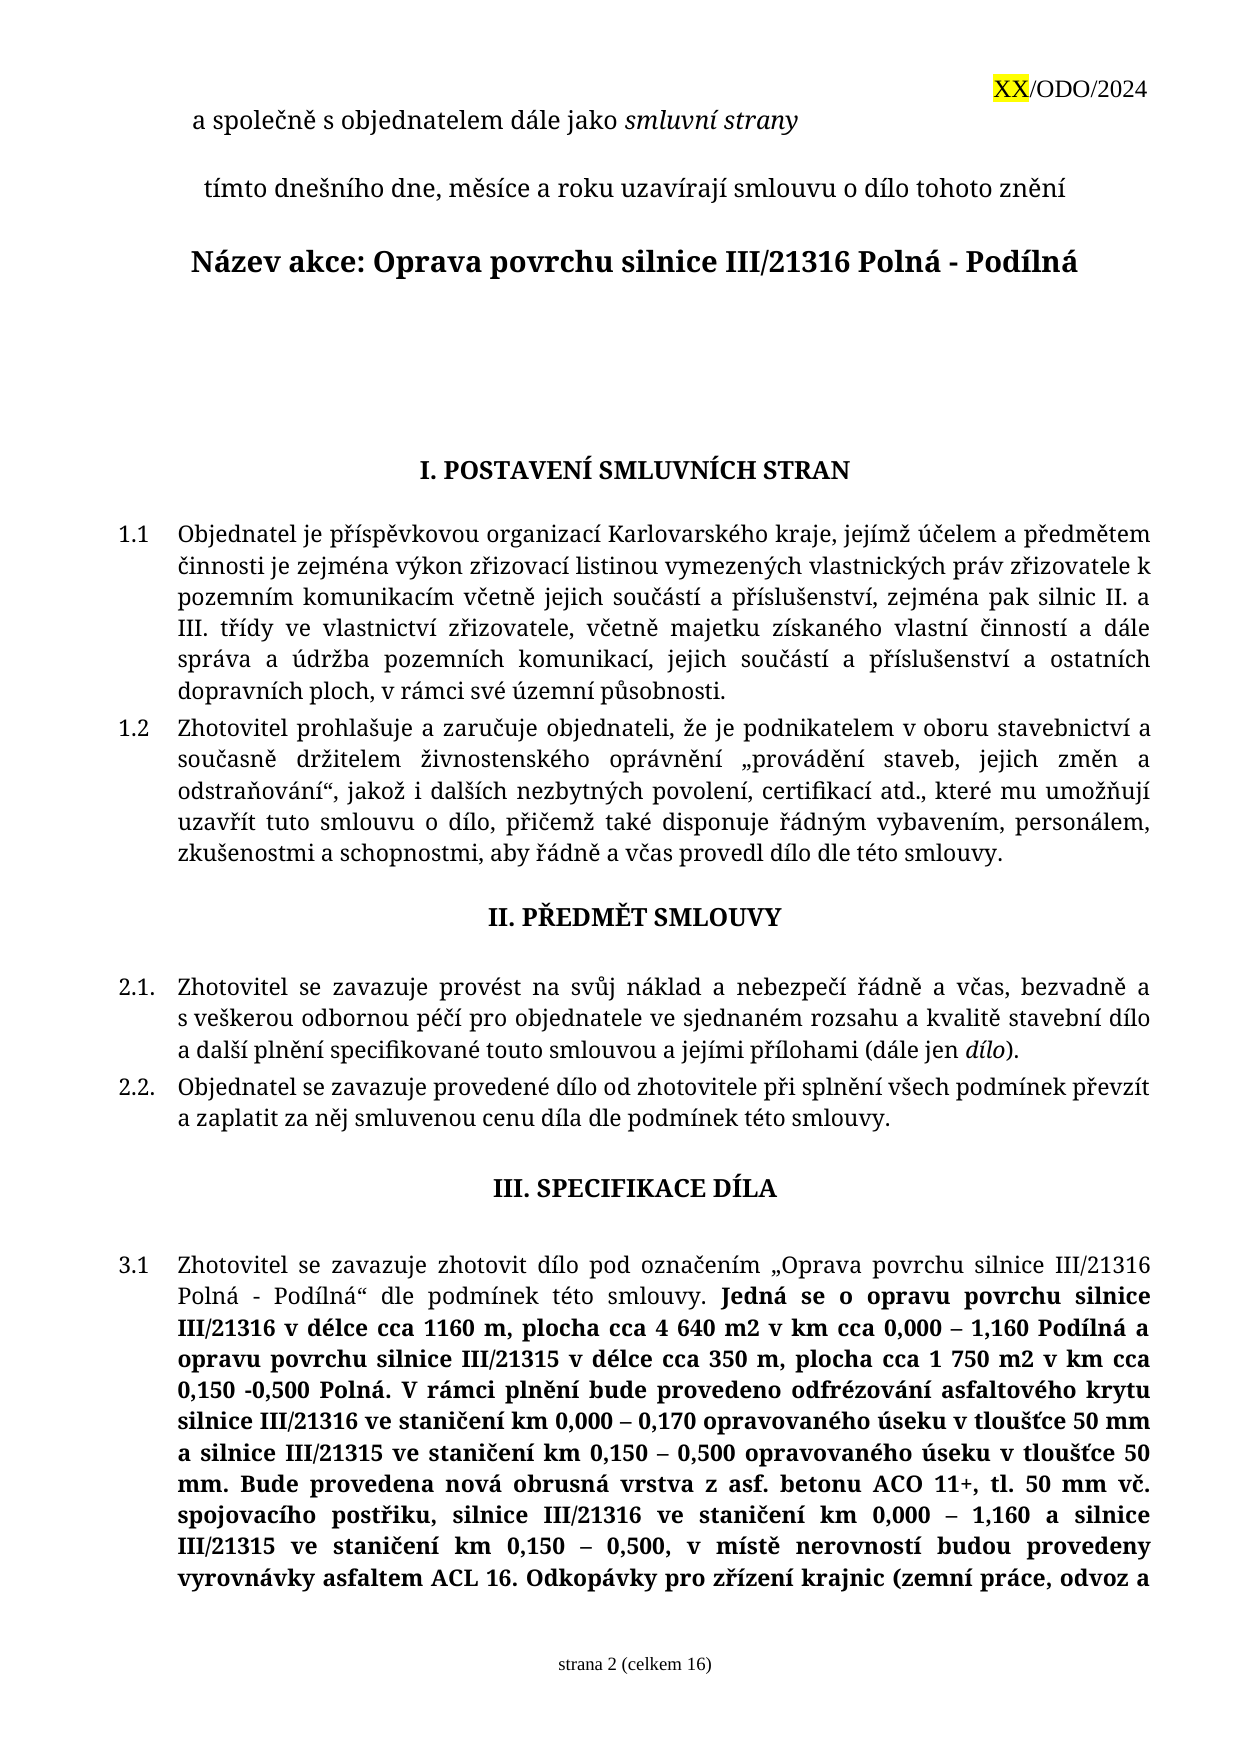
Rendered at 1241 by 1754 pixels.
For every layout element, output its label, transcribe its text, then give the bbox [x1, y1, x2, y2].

list Zhotovitel prohlašuje a zaručuje objednateli, že je podnikatelem v oboru stavebnictví a současně držitelem živnostenského oprávnění „provádění staveb, jejich změn a odstraňování“, jakož i dalších nezbytných povolení, certifikací atd., které mu umožňují uzavřít tuto smlouvu o dílo, přičemž také disponuje řádným vybavením, personálem, zkušenostmi a schopnostmi, aby řádně a včas provedl dílo dle této smlouvy. [118, 712, 1152, 868]
list Zhotovitel se zavazuje provést na svůj náklad a nebezpečí řádně a včas, bezvadně a s veškerou odbornou péčí pro objednatele ve sjednaném rozsahu a kvalitě stavební dílo a další plnění specifikované touto smlouvou a jejími přílohami (dále jen dílo). [118, 971, 1152, 1065]
text I. POSTAVENÍ SMLUVNÍCH STRAN [118, 453, 1152, 487]
text tímto dnešního dne, měsíce a roku uzavírají smlouvu o dílo tohoto znění [118, 171, 1152, 205]
list Objednatel je příspěvkovou organizací Karlovarského kraje, jejímž účelem a předmětem činnosti je zejména výkon zřizovací listinou vymezených vlastnických práv zřizovatele k pozemním komunikacím včetně jejich součástí a příslušenství, zejména pak silnic II. a III. třídy ve vlastnictví zřizovatele, včetně majetku získaného vlastní činností a dále správa a údržba pozemních komunikací, jejich součástí a příslušenství a ostatních dopravních ploch, v rámci své územní působnosti. [118, 518, 1152, 706]
text Název akce: Oprava povrchu silnice III/21316 Polná - Podílná [118, 242, 1152, 281]
text II. PŘEDMĚT SMLOUVY [118, 899, 1152, 934]
text a společně s objednatelem dále jako smluvní strany [118, 102, 1152, 137]
list Objednatel se zavazuje provedené dílo od zhotovitele při splnění všech podmínek převzít a zaplatit za něj smluvenou cenu díla dle podmínek této smlouvy. [118, 1071, 1152, 1134]
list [118, 1249, 1152, 1593]
subtitle III. SPECIFIKACE DÍLA [118, 1171, 1152, 1205]
